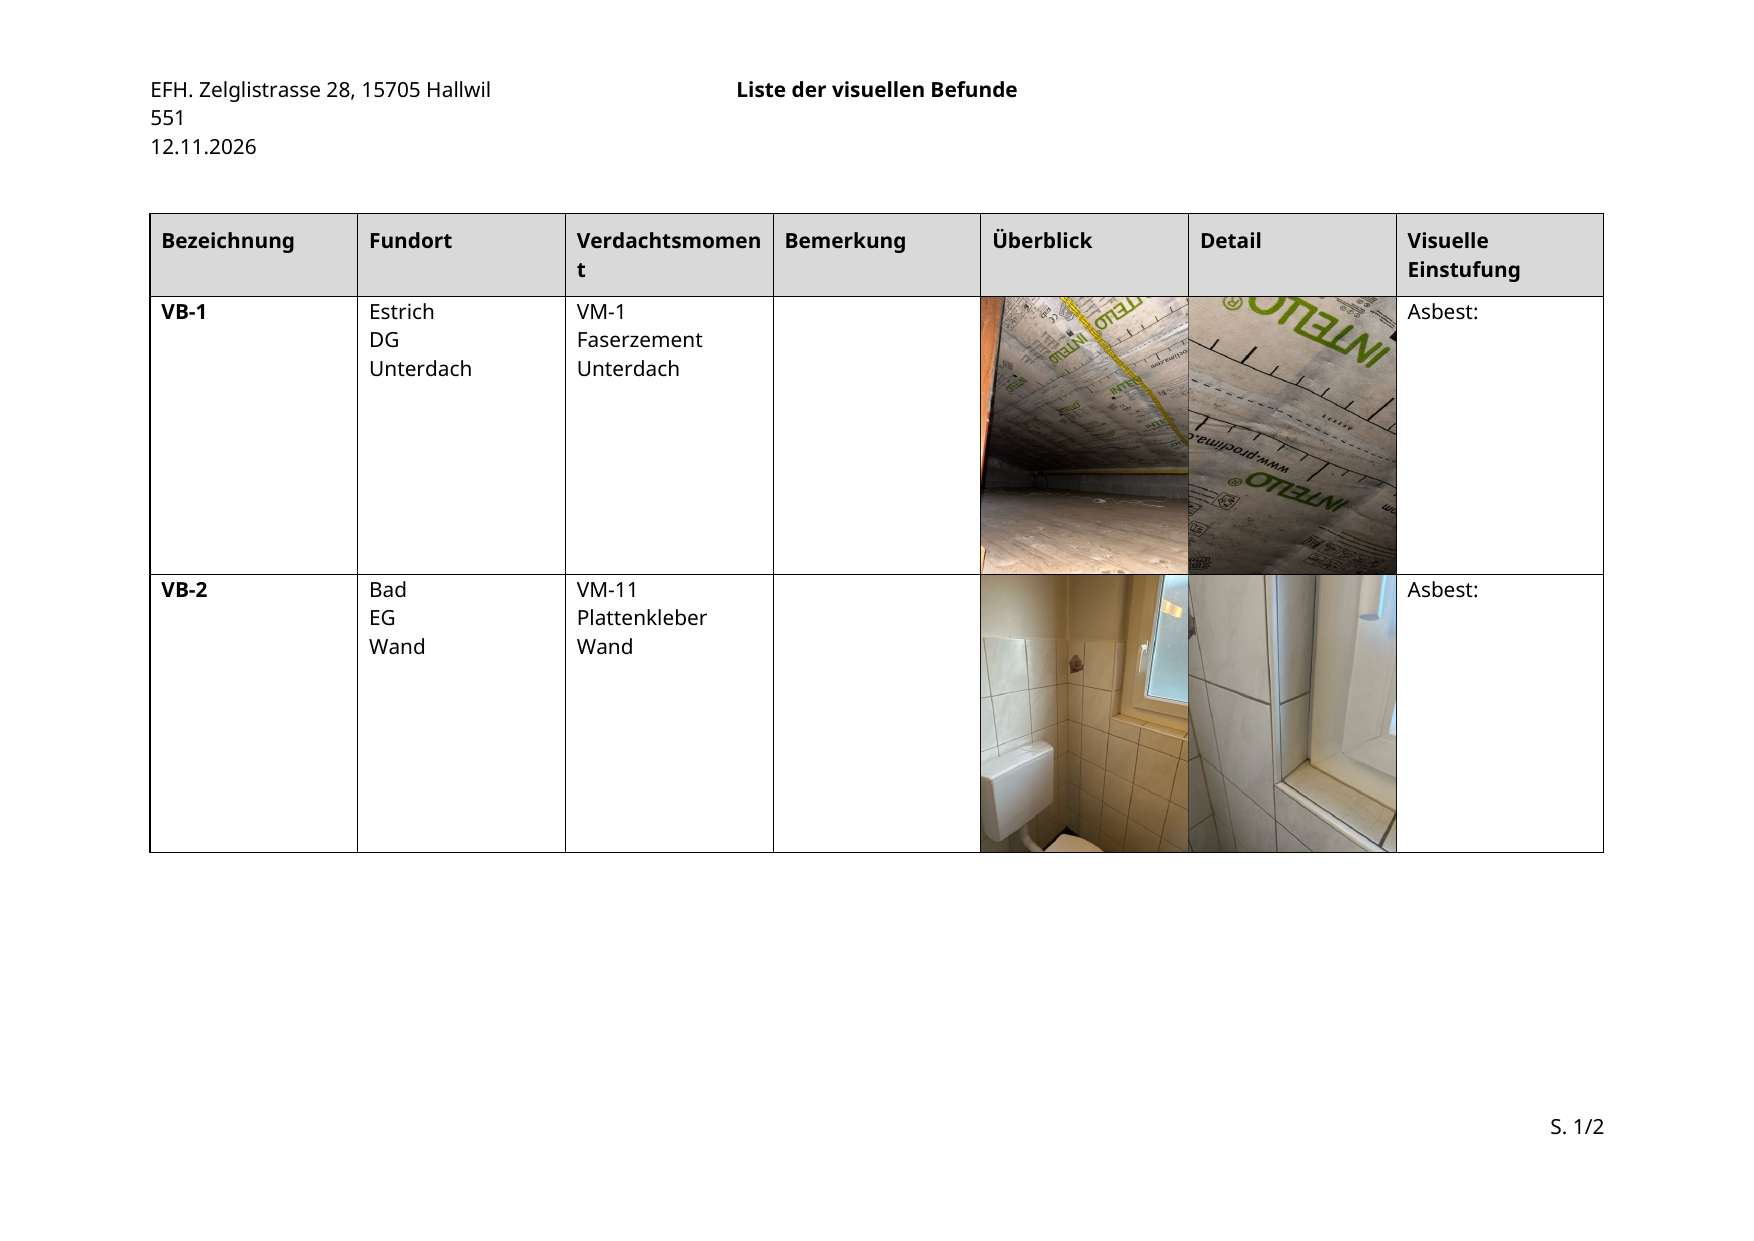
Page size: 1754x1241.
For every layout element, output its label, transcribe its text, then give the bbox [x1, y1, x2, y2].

table_header Bemerkung [774, 214, 980, 296]
table_cell VB-2 [151, 575, 357, 852]
table_cell VM-11 Plattenkleber Wand [566, 575, 773, 852]
table_header Verdachtsmoment [566, 214, 773, 296]
table_cell Asbest: [1397, 575, 1603, 852]
picture [980, 297, 1397, 574]
table_cell Asbest: [1397, 297, 1603, 574]
table_cell Bad EG Wand [358, 575, 565, 852]
picture [980, 575, 1397, 852]
table_cell VB-1 [151, 297, 357, 574]
table_header Fundort [358, 214, 565, 296]
table_cell VM-1 Faserzement Unterdach [566, 297, 773, 574]
table_header Überblick [981, 214, 1188, 296]
table_cell [774, 575, 980, 852]
table_header Visuelle Einstufung [1397, 214, 1603, 296]
table_cell [774, 297, 980, 574]
table_cell Estrich DG Unterdach [358, 297, 565, 574]
table_header Detail [1189, 214, 1396, 296]
table_header Bezeichnung [151, 214, 357, 296]
